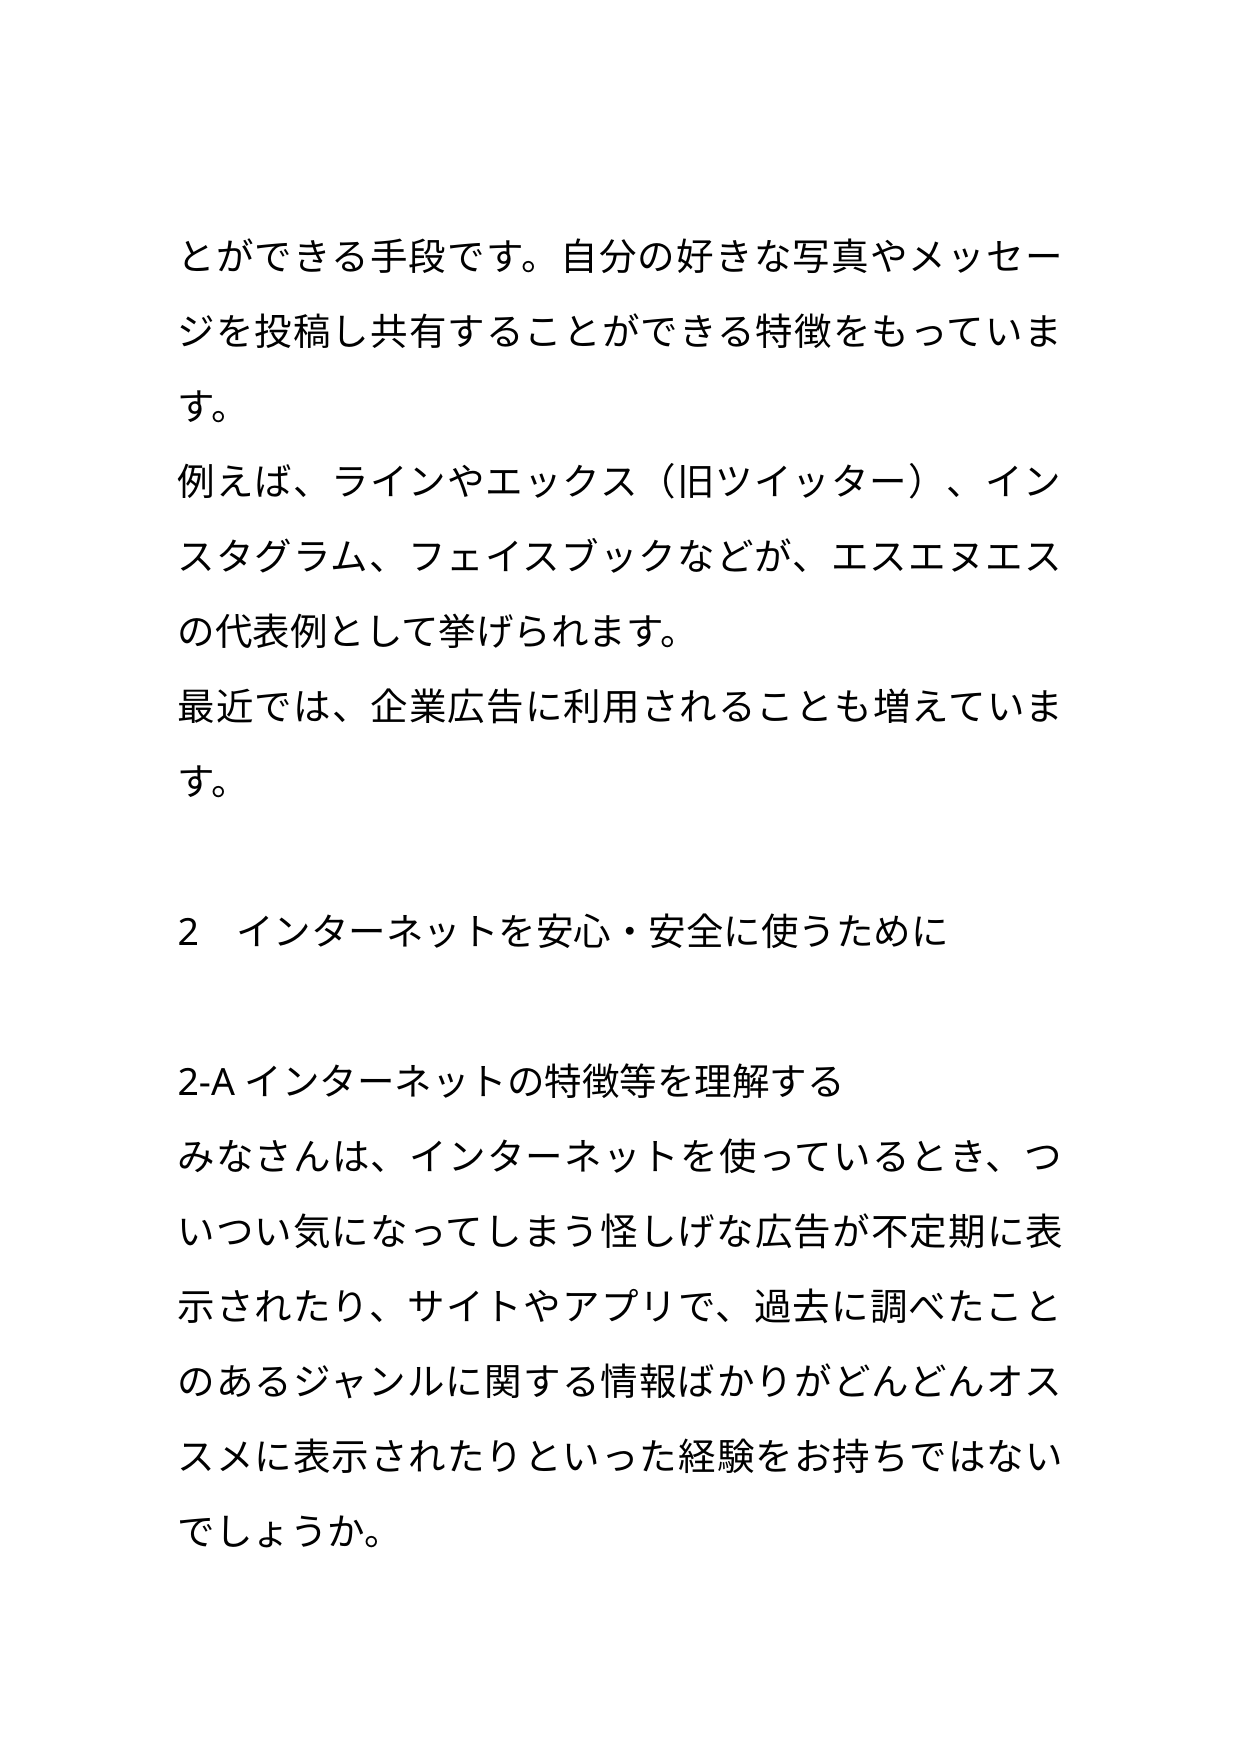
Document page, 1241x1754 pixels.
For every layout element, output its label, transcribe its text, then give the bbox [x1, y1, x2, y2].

text 最近では、企業広告に利用されることも増えています。 [177, 667, 1063, 817]
text 2-A インターネットの特徴等を理解する [177, 1042, 1063, 1117]
text みなさんは、インターネットを使っているとき、ついつい気になってしまう怪しげな広告が不定期に表示されたり、サイトやアプリで、過去に調べたことのあるジャンルに関する情報ばかりがどんどんオススメに表示されたりといった経験をお持ちではないでしょうか。 [177, 1117, 1063, 1567]
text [177, 217, 1063, 442]
text 例えば、ラインやエックス（旧ツイッター）、インスタグラム、フェイスブックなどが、エスエヌエスの代表例として挙げられます。 [177, 442, 1063, 667]
text 2 インターネットを安心・安全に使うために [177, 892, 1063, 967]
